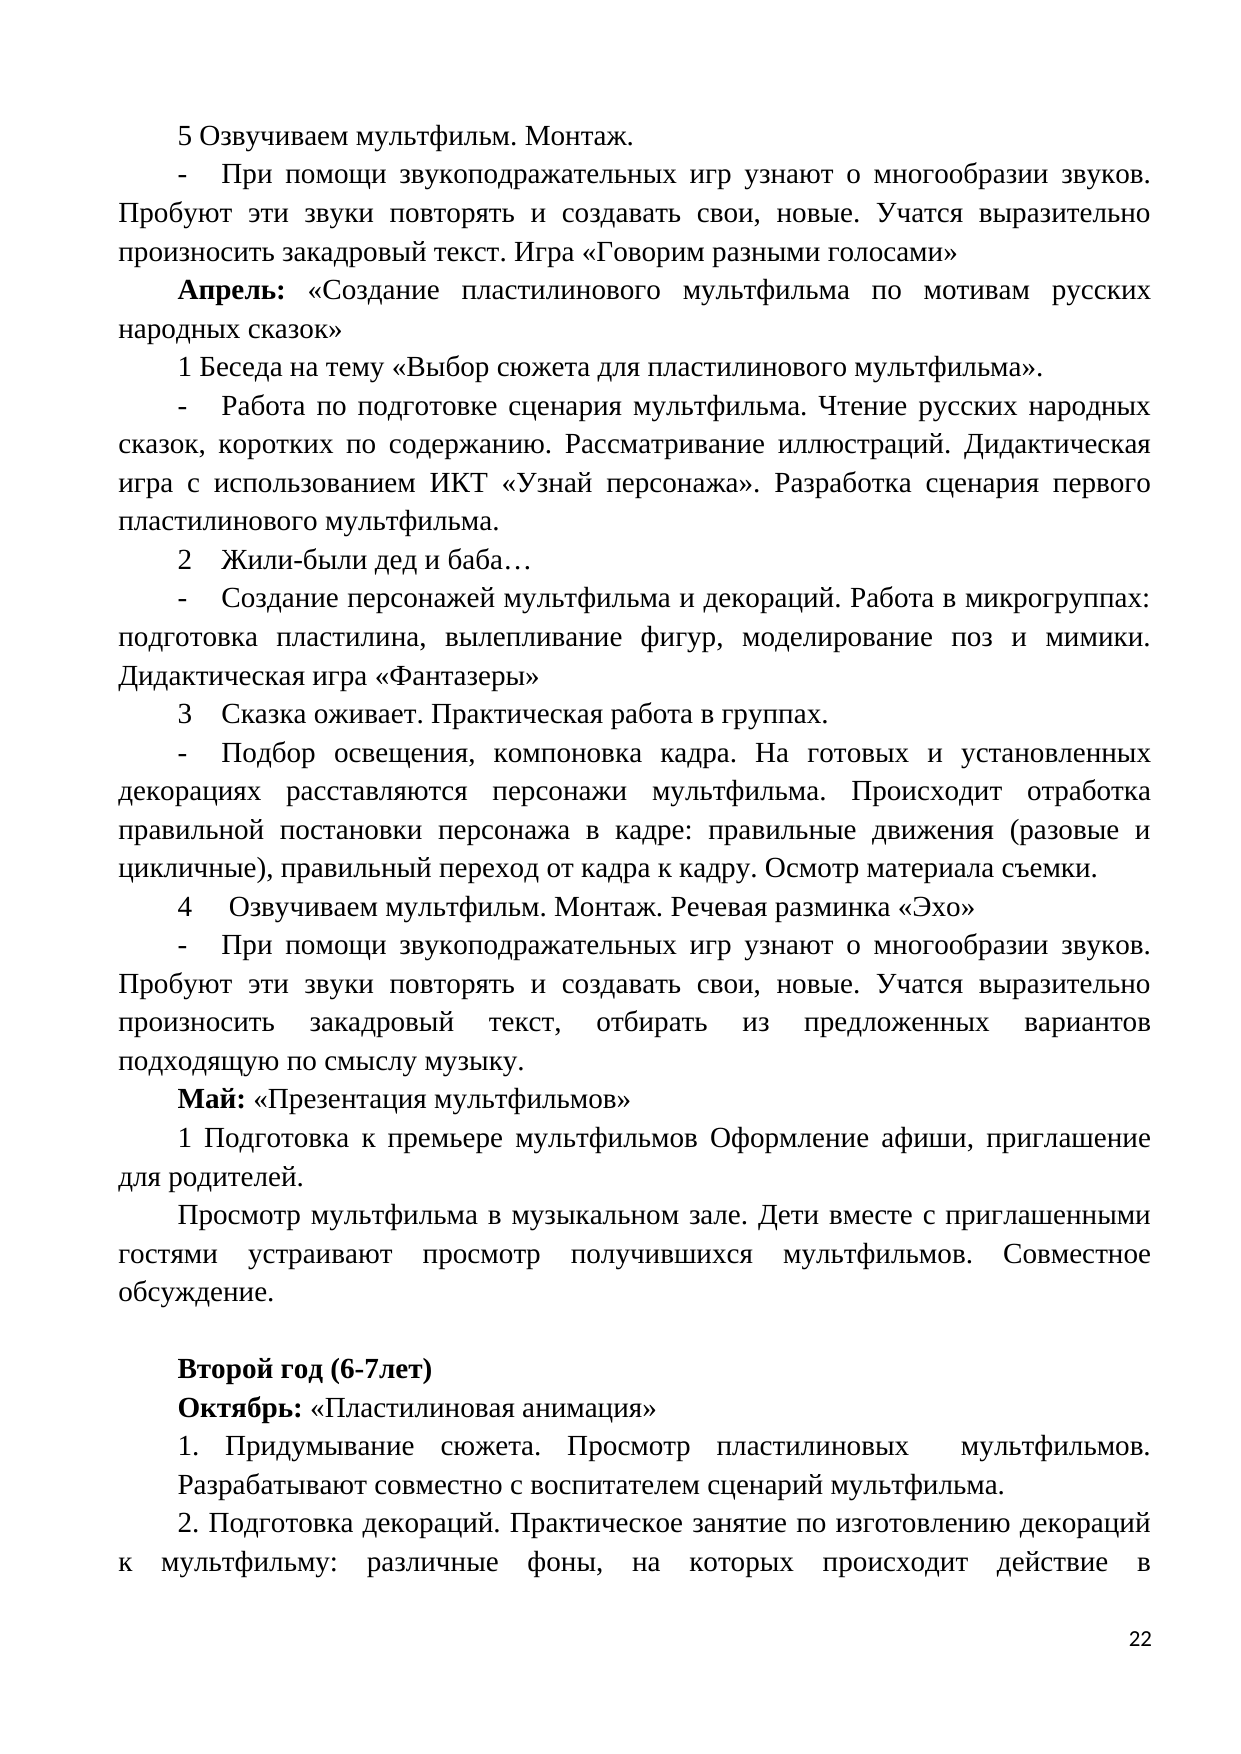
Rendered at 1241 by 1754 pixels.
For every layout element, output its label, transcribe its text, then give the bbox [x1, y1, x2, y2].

text Октябрь: «Пластилиновая анимация» [118, 1390, 1152, 1423]
list Сказка оживает. Практическая работа в группах. [118, 696, 1152, 730]
list 1 Подготовка к премьере мультфильмов Оформление афиши, приглашение для родителей. [118, 1120, 1152, 1192]
text 5 Озвучиваем мультфильм. Монтаж. [118, 118, 1152, 152]
list При помощи звукоподражательных игр узнают о многообразии звуков. Пробуют эти звуки повторять и создавать свои, новые. Учатся выразительно произносить закадровый текст, отбирать из предложенных вариантов подходящую по смыслу музыку. [118, 927, 1152, 1077]
list 1. Придумывание сюжета. Просмотр пластилиновых мультфильмов. Разрабатывают совместно с воспитателем сценарий мультфильма. [177, 1428, 1152, 1501]
list Просмотр мультфильма в музыкальном зале. Дети вместе с приглашенными гостями устраивают просмотр получившихся мультфильмов. Совместное обсуждение. [118, 1197, 1152, 1308]
text 1 Беседа на тему «Выбор сюжета для пластилинового мультфильма». [118, 349, 1152, 383]
list Подбор освещения, компоновка кадра. На готовых и установленных декорациях расставляются персонажи мультфильма. Происходит отработка правильной постановки персонажа в кадре: правильные движения (разовые и цикличные), правильный переход от кадра к кадру. Осмотр материала съемки. [118, 735, 1152, 884]
list Озвучиваем мультфильм. Монтаж. Речевая разминка «Эхо» [118, 889, 1152, 922]
list Работа по подготовке сценария мультфильма. Чтение русских народных сказок, коротких по содержанию. Рассматривание иллюстраций. Дидактическая игра с использованием ИКТ «Узнай персонажа». Разработка сценария первого пластилинового мультфильма. [118, 388, 1152, 537]
list Создание персонажей мультфильма и декораций. Работа в микрогруппах: подготовка пластилина, вылепливание фигур, моделирование поз и мимики. Дидактическая игра «Фантазеры» [118, 581, 1152, 691]
list Жили-были дед и баба… [118, 542, 1152, 576]
text Второй год (6-7лет) [118, 1351, 1152, 1385]
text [118, 1506, 1152, 1578]
text Апрель: «Создание пластилинового мультфильма по мотивам русских народных сказок» [118, 272, 1152, 344]
list При помощи звукоподражательных игр узнают о многообразии звуков. Пробуют эти звуки повторять и создавать свои, новые. Учатся выразительно произносить закадровый текст. Игра «Говорим разными голосами» [118, 157, 1152, 267]
text Май: «Презентация мультфильмов» [118, 1082, 1152, 1115]
